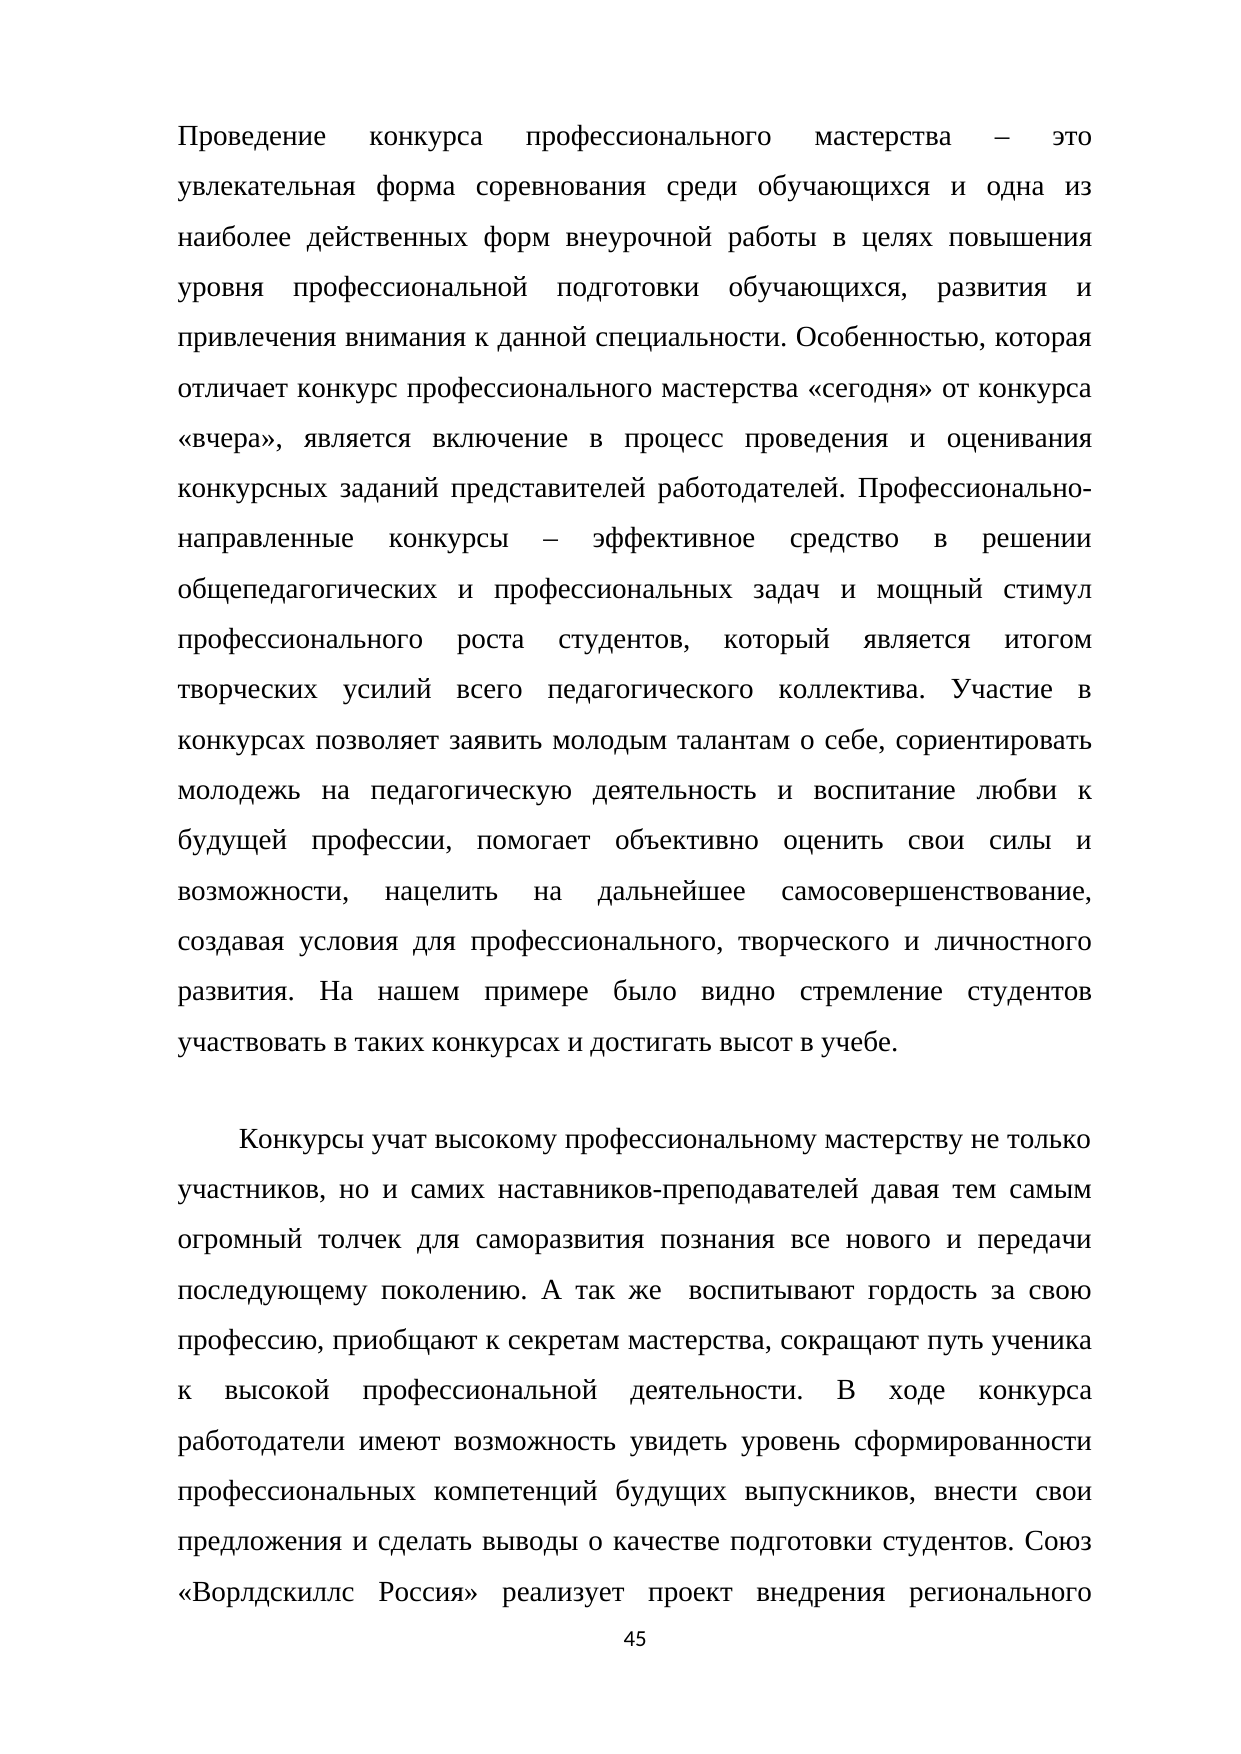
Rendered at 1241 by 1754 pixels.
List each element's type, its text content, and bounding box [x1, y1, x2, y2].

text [177, 1121, 1093, 1607]
text Проведение конкурса профессионального мастерства – это увлекательная форма соревнования среди обучающихся и одна из наиболее действенных форм внеурочной работы в целях повышения уровня профессиональной подготовки обучающихся, развития и привлечения внимания к данной специальности. Особенностью, которая отличает конкурс профессионального мастерства «сегодня» от конкурса «вчера», является включение в процесс проведения и оценивания конкурсных заданий представителей работодателей. Профессионально-направленные конкурсы – эффективное средство в решении общепедагогических и профессиональных задач и мощный стимул профессионального роста студентов, который является итогом творческих усилий всего педагогического коллектива. Участие в конкурсах позволяет заявить молодым талантам о себе, сориентировать молодежь на педагогическую деятельность и воспитание любви к будущей профессии, помогает объективно оценить свои силы и возможности, нацелить на дальнейшее самосовершенствование, создавая условия для профессионального, творческого и личностного развития. На нашем примере было видно стремление студентов участвовать в таких конкурсах и достигать высот в учебе. [177, 118, 1093, 1057]
